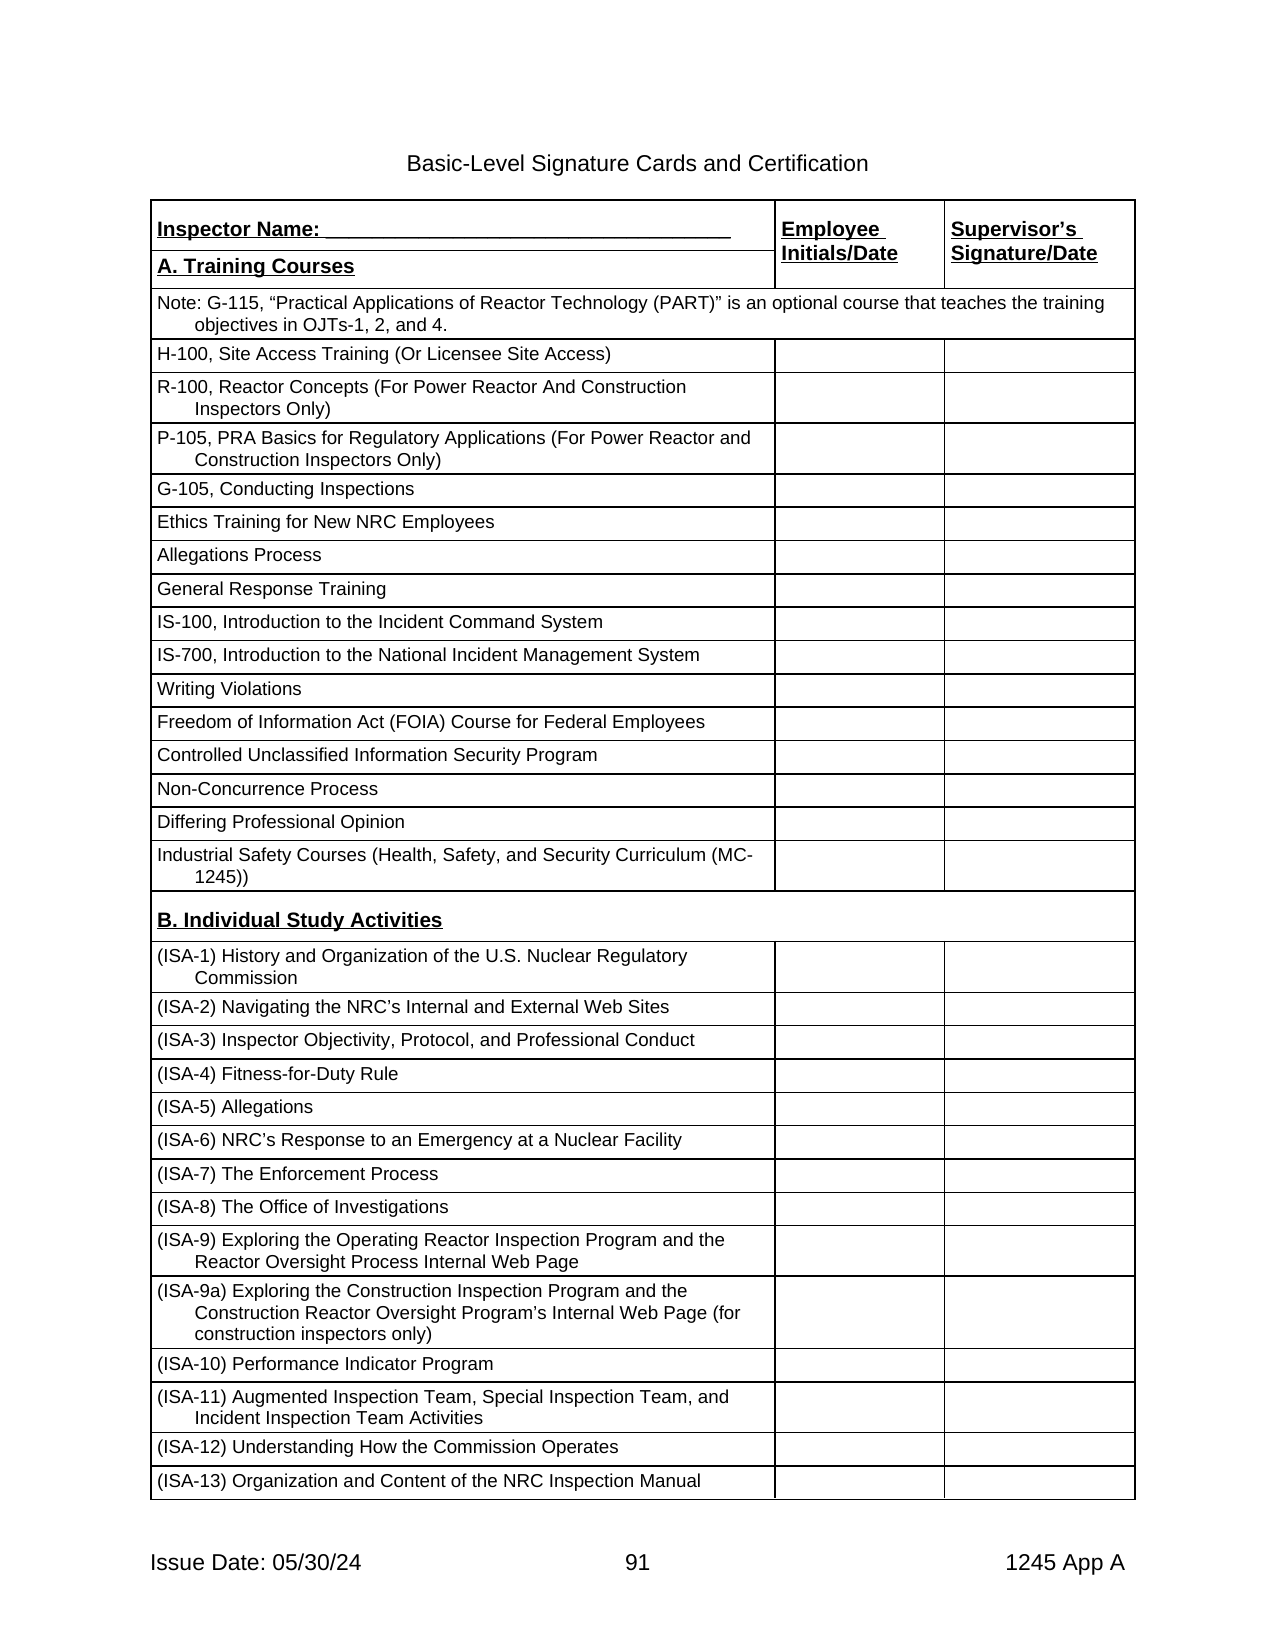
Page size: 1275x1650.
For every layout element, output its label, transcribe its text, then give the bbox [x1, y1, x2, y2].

table_header Employee Initials/Date [776, 201, 944, 287]
table_cell [945, 1383, 1134, 1432]
table_cell [945, 708, 1134, 739]
table_cell [776, 475, 944, 506]
table_cell [776, 575, 944, 606]
table_cell [945, 1467, 1134, 1498]
table_cell General Response Training [152, 575, 774, 606]
table_cell [945, 1277, 1134, 1348]
table_cell [945, 1026, 1134, 1058]
table_cell R-100, Reactor Concepts (For Power Reactor And Construction Inspectors Only) [152, 373, 774, 422]
table_cell Freedom of Information Act (FOIA) Course for Federal Employees [152, 708, 774, 739]
table_cell [776, 424, 944, 473]
table_cell IS-100, Introduction to the Incident Command System [152, 608, 774, 639]
table_cell (ISA-13) Organization and Content of the NRC Inspection Manual [152, 1467, 774, 1498]
table_cell [945, 775, 1134, 806]
table_cell [945, 1060, 1134, 1091]
table_cell [776, 508, 944, 539]
table_cell Non-Concurrence Process [152, 775, 774, 806]
table_cell [945, 1349, 1134, 1381]
table_cell [945, 641, 1134, 673]
table_cell [945, 508, 1134, 539]
table_cell [776, 993, 944, 1025]
table_cell [945, 808, 1134, 839]
table_cell [945, 675, 1134, 706]
table_cell [945, 942, 1134, 991]
table_cell (ISA-3) Inspector Objectivity, Protocol, and Professional Conduct [152, 1026, 774, 1058]
table_cell Note: G-115, “Practical Applications of Reactor Technology (PART)” is an optional course that teaches the training objectives in OJTs-1, 2, and 4. [152, 289, 1134, 338]
table_header Supervisor’s Signature/Date [945, 201, 1134, 287]
table_cell [776, 1060, 944, 1091]
table_cell Differing Professional Opinion [152, 808, 774, 839]
table_cell [945, 1160, 1134, 1191]
table_cell Controlled Unclassified Information Security Program [152, 741, 774, 773]
table_cell (ISA-11) Augmented Inspection Team, Special Inspection Team, and Incident Inspection Team Activities [152, 1383, 774, 1432]
table_cell [945, 608, 1134, 639]
table_cell (ISA-7) The Enforcement Process [152, 1160, 774, 1191]
table_cell (ISA-4) Fitness-for-Duty Rule [152, 1060, 774, 1091]
table_cell [945, 541, 1134, 573]
table_cell [776, 1433, 944, 1465]
table_cell [945, 424, 1134, 473]
table_cell Writing Violations [152, 675, 774, 706]
table_cell [945, 1193, 1134, 1225]
table_cell [945, 373, 1134, 422]
table_cell [776, 1383, 944, 1432]
table_cell [776, 708, 944, 739]
table_cell Industrial Safety Courses (Health, Safety, and Security Curriculum (MC-1245)) [152, 841, 774, 890]
table_cell [776, 1467, 944, 1498]
table_cell [776, 942, 944, 991]
table_cell [945, 841, 1134, 890]
table_cell [945, 475, 1134, 506]
table_cell [776, 675, 944, 706]
table_cell (ISA-10) Performance Indicator Program [152, 1349, 774, 1381]
table_cell (ISA-2) Navigating the NRC’s Internal and External Web Sites [152, 993, 774, 1025]
table_cell [776, 1277, 944, 1348]
table_cell (ISA-9) Exploring the Operating Reactor Inspection Program and the Reactor Oversight Process Internal Web Page [152, 1226, 774, 1275]
table_cell (ISA-5) Allegations [152, 1093, 774, 1125]
table_cell [776, 741, 944, 773]
table_cell [776, 808, 944, 839]
table_cell A. Training Courses [152, 251, 774, 287]
table_cell (ISA-8) The Office of Investigations [152, 1193, 774, 1225]
table_cell [776, 775, 944, 806]
table_cell (ISA-9a) Exploring the Construction Inspection Program and the Construction Reactor Oversight Program’s Internal Web Page (for construction inspectors only) [152, 1277, 774, 1348]
table_cell [776, 340, 944, 371]
table_cell [776, 1160, 944, 1191]
table_cell [776, 1026, 944, 1058]
table_cell [945, 741, 1134, 773]
table_cell IS-700, Introduction to the National Incident Management System [152, 641, 774, 673]
title Basic-Level Signature Cards and Certification [150, 150, 1125, 176]
table_cell [776, 373, 944, 422]
table_cell [945, 340, 1134, 371]
table_cell [776, 1193, 944, 1225]
table_cell G-105, Conducting Inspections [152, 475, 774, 506]
table_cell [776, 1093, 944, 1125]
table_cell B. Individual Study Activities [152, 892, 1134, 941]
table_cell Ethics Training for New NRC Employees [152, 508, 774, 539]
table_cell [776, 841, 944, 890]
table_cell [945, 1126, 1134, 1158]
table_header Inspector Name: ___________________________________ [152, 201, 774, 249]
table_cell [776, 541, 944, 573]
table_cell (ISA-6) NRC’s Response to an Emergency at a Nuclear Facility [152, 1126, 774, 1158]
table_cell Allegations Process [152, 541, 774, 573]
table_cell (ISA-1) History and Organization of the U.S. Nuclear Regulatory Commission [152, 942, 774, 991]
table_cell P-105, PRA Basics for Regulatory Applications (For Power Reactor and Construction Inspectors Only) [152, 424, 774, 473]
table_cell [945, 575, 1134, 606]
table_cell [776, 1349, 944, 1381]
table_cell [945, 993, 1134, 1025]
table_cell [776, 641, 944, 673]
table_cell [945, 1226, 1134, 1275]
table_cell [776, 1126, 944, 1158]
table_cell [945, 1433, 1134, 1465]
table_cell (ISA-12) Understanding How the Commission Operates [152, 1433, 774, 1465]
table_cell [776, 1226, 944, 1275]
table_cell [945, 1093, 1134, 1125]
table_cell H-100, Site Access Training (Or Licensee Site Access) [152, 340, 774, 371]
table_cell [776, 608, 944, 639]
